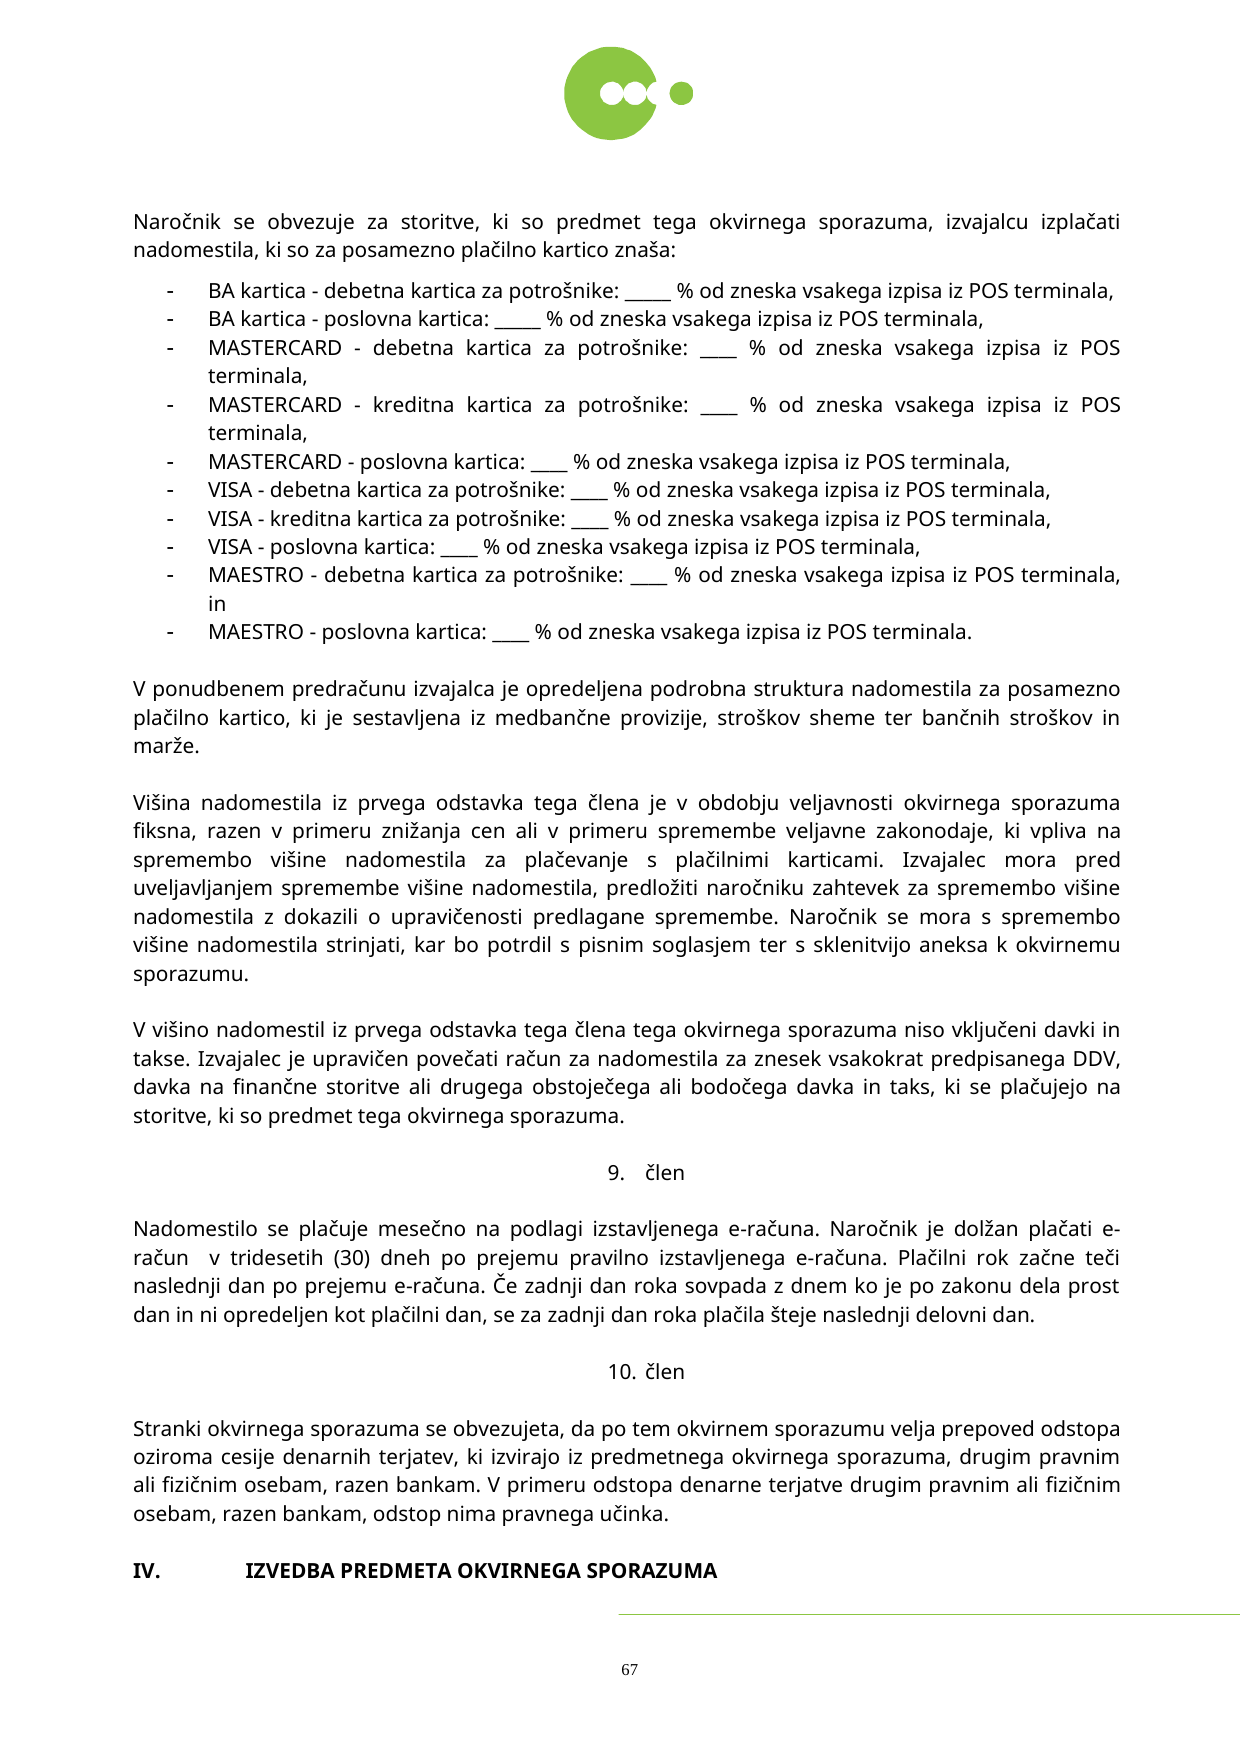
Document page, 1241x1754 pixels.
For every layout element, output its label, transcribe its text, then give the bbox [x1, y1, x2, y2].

list MAESTRO - poslovna kartica: ____ % od zneska vsakega izpisa iz POS terminala. [167, 617, 1122, 646]
list člen [170, 1158, 1122, 1186]
text V višino nadomestil iz prvega odstavka tega člena tega okvirnega sporazuma niso vključeni davki in takse. Izvajalec je upravičen povečati račun za nadomestila za znesek vsakokrat predpisanega DDV, davka na finančne storitve ali drugega obstoječega ali bodočega davka in taks, ki se plačujejo na storitve, ki so predmet tega okvirnega sporazuma. [133, 1016, 1122, 1129]
list VISA - kreditna kartica za potrošnike: ____ % od zneska vsakega izpisa iz POS terminala, [167, 504, 1122, 532]
list člen [170, 1357, 1122, 1385]
list VISA - poslovna kartica: ____ % od zneska vsakega izpisa iz POS terminala, [167, 532, 1122, 561]
list VISA - debetna kartica za potrošnike: ____ % od zneska vsakega izpisa iz POS terminala, [167, 475, 1122, 504]
list BA kartica - poslovna kartica: _____ % od zneska vsakega izpisa iz POS terminala, [167, 304, 1122, 333]
list MASTERCARD - debetna kartica za potrošnike: ____ % od zneska vsakega izpisa iz POS terminala, [167, 333, 1122, 390]
list IZVEDBA PREDMETA OKVIRNEGA SPORAZUMA [133, 1556, 1122, 1584]
text Nadomestilo se plačuje mesečno na podlagi izstavljenega e-računa. Naročnik je dolžan plačati e-račun v tridesetih (30) dneh po prejemu pravilno izstavljenega e-računa. Plačilni rok začne teči naslednji dan po prejemu e-računa. Če zadnji dan roka sovpada z dnem ko je po zakonu dela prost dan in ni opredeljen kot plačilni dan, se za zadnji dan roka plačila šteje naslednji delovni dan. [133, 1214, 1122, 1328]
list MASTERCARD - kreditna kartica za potrošnike: ____ % od zneska vsakega izpisa iz POS terminala, [167, 390, 1122, 447]
text V ponudbenem predračunu izvajalca je opredeljena podrobna struktura nadomestila za posamezno plačilno kartico, ki je sestavljena iz medbančne provizije, stroškov sheme ter bančnih stroškov in marže. [133, 674, 1122, 759]
text Višina nadomestila iz prvega odstavka tega člena je v obdobju veljavnosti okvirnega sporazuma fiksna, razen v primeru znižanja cen ali v primeru spremembe veljavne zakonodaje, ki vpliva na spremembo višine nadomestila za plačevanje s plačilnimi karticami. Izvajalec mora pred uveljavljanjem spremembe višine nadomestila, predložiti naročniku zahtevek za spremembo višine nadomestila z dokazili o upravičenosti predlagane spremembe. Naročnik se mora s spremembo višine nadomestila strinjati, kar bo potrdil s pisnim soglasjem ter s sklenitvijo aneksa k okvirnemu sporazumu. [133, 788, 1122, 987]
text Stranki okvirnega sporazuma se obvezujeta, da po tem okvirnem sporazumu velja prepoved odstopa oziroma cesije denarnih terjatev, ki izvirajo iz predmetnega okvirnega sporazuma, drugim pravnim ali fizičnim osebam, razen bankam. V primeru odstopa denarne terjatve drugim pravnim ali fizičnim osebam, razen bankam, odstop nima pravnega učinka. [133, 1414, 1122, 1527]
text Naročnik se obvezuje za storitve, ki so predmet tega okvirnega sporazuma, izvajalcu izplačati nadomestila, ki so za posamezno plačilno kartico znaša: [133, 207, 1122, 264]
list MAESTRO - debetna kartica za potrošnike: ____ % od zneska vsakega izpisa iz POS terminala, in [167, 561, 1122, 617]
list MASTERCARD - poslovna kartica: ____ % od zneska vsakega izpisa iz POS terminala, [167, 447, 1122, 475]
list BA kartica - debetna kartica za potrošnike: _____ % od zneska vsakega izpisa iz POS terminala, [167, 276, 1122, 304]
